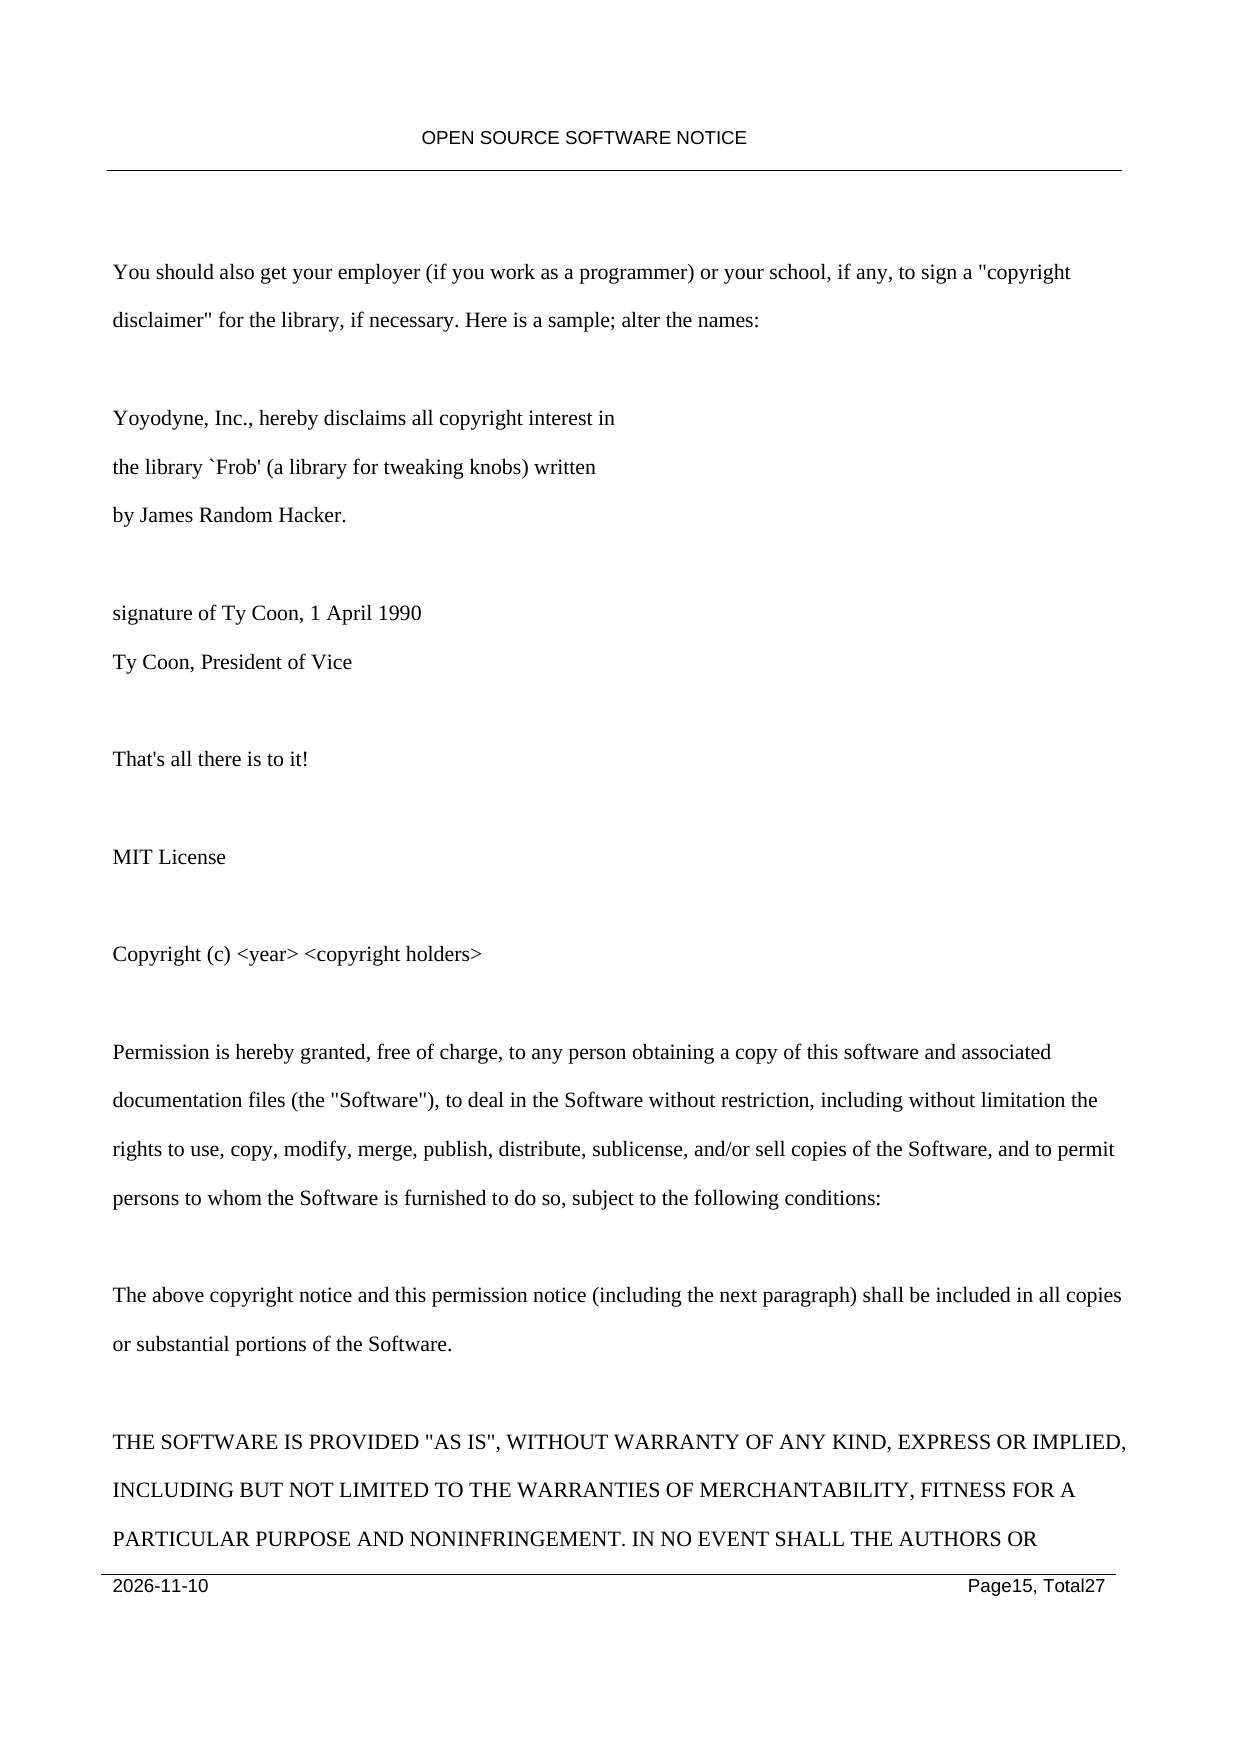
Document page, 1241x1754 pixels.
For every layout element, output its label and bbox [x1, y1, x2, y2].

text [112, 206, 1128, 1555]
